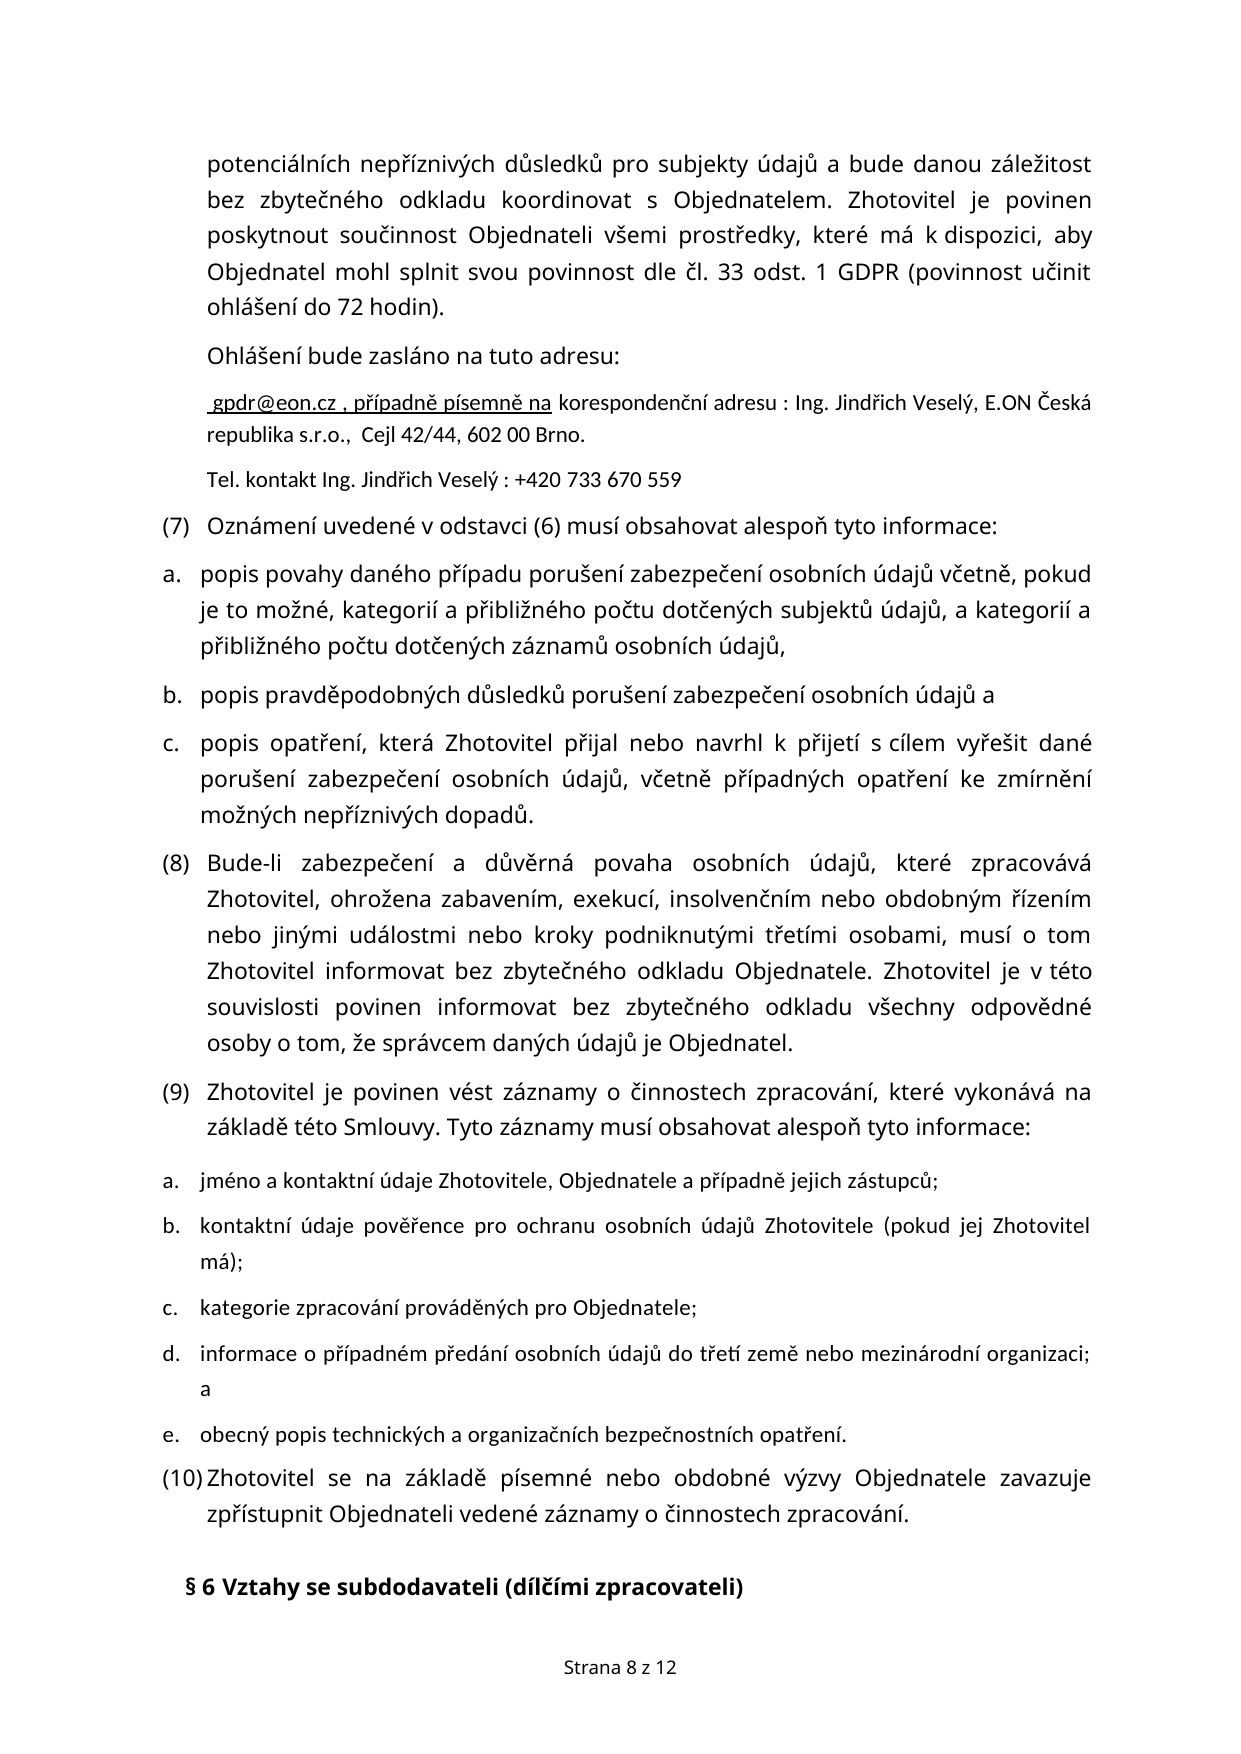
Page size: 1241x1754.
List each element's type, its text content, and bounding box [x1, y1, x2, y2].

list popis pravděpodobných důsledků porušení zabezpečení osobních údajů a [162, 678, 1093, 710]
list Ohlášení bude zasláno na tuto adresu: [207, 340, 1093, 371]
list Zhotovitel je povinen vést záznamy o činnostech zpracování, které vykonává na základě této Smlouvy. Tyto záznamy musí obsahovat alespoň tyto informace: [162, 1075, 1093, 1143]
list kontaktní údaje pověřence pro ochranu osobních údajů Zhotovitele (pokud jej Zhotovitel má); [162, 1206, 1093, 1276]
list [162, 148, 1093, 323]
list Tel. kontakt Ing. Jindřich Veselý : +420 733 670 559 [207, 465, 1093, 493]
text Vztahy se subdodavateli (dílčími zpracovateli) [185, 1571, 1093, 1602]
list kategorie zpracování prováděných pro Objednatele; [162, 1287, 1093, 1322]
list popis opatření, která Zhotovitel přijal nebo navrhl k přijetí s cílem vyřešit dané porušení zabezpečení osobních údajů, včetně případných opatření ke zmírnění možných nepříznivých dopadů. [162, 727, 1093, 830]
list Zhotovitel se na základě písemné nebo obdobné výzvy Objednatele zavazuje zpřístupnit Objednateli vedené záznamy o činnostech zpracování. [162, 1462, 1093, 1529]
list obecný popis technických a organizačních bezpečnostních opatření. [162, 1414, 1093, 1449]
list informace o případném předání osobních údajů do třetí země nebo mezinárodní organizaci; a [162, 1333, 1093, 1403]
list jméno a kontaktní údaje Zhotovitele, Objednatele a případně jejich zástupců; [162, 1160, 1093, 1195]
list gpdr@eon.cz , případně písemně na korespondenční adresu : Ing. Jindřich Veselý, E.ON Česká republika s.r.o., Cejl 42/44, 602 00 Brno. [207, 388, 1093, 448]
list Oznámení uvedené v odstavci (6) musí obsahovat alespoň tyto informace: [162, 510, 1093, 541]
list popis povahy daného případu porušení zabezpečení osobních údajů včetně, pokud je to možné, kategorií a přibližného počtu dotčených subjektů údajů, a kategorií a přibližného počtu dotčených záznamů osobních údajů, [162, 558, 1093, 661]
list Bude-li zabezpečení a důvěrná povaha osobních údajů, které zpracovává Zhotovitel, ohrožena zabavením, exekucí, insolvenčním nebo obdobným řízením nebo jinými událostmi nebo kroky podniknutými třetími osobami, musí o tom Zhotovitel informovat bez zbytečného odkladu Objednatele. Zhotovitel je v této souvislosti povinen informovat bez zbytečného odkladu všechny odpovědné osoby o tom, že správcem daných údajů je Objednatel. [162, 847, 1093, 1058]
